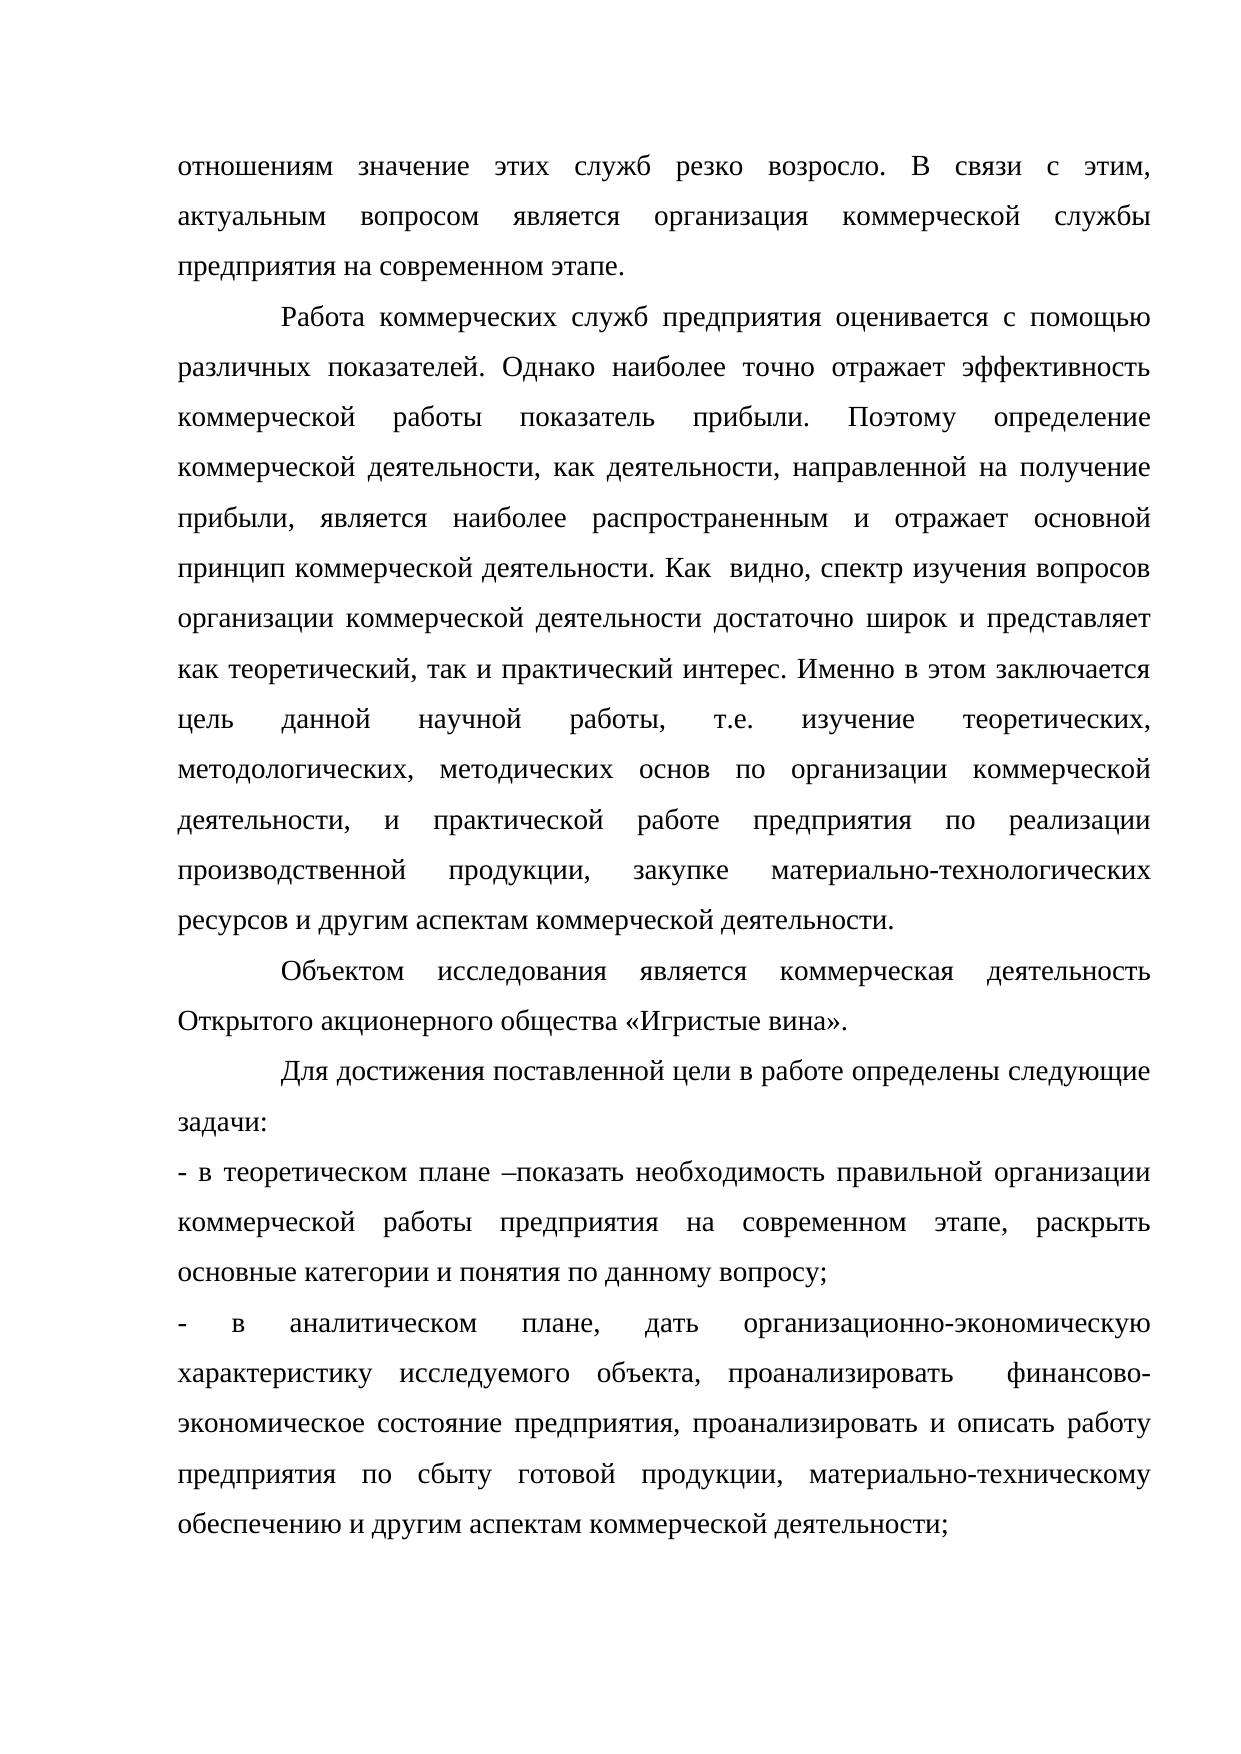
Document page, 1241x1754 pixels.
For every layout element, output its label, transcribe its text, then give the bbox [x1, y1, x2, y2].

text Для достижения поставленной цели в работе определены следующие задачи: [177, 1053, 1152, 1137]
text Работа коммерческих служб предприятия оценивается с помощью различных показателей. Однако наиболее точно отражает эффективность коммерческой работы показатель прибыли. Поэтому определение коммерческой деятельности, как деятельности, направленной на получение прибыли, является наиболее распространенным и отражает основной принцип коммерческой деятельности. Как видно, спектр изучения вопросов организации коммерческой деятельности достаточно широк и представляет как теоретический, так и практический интерес. Именно в этом заключается цель данной научной работы, т.е. изучение теоретических, методологических, методических основ по организации коммерческой деятельности, и практической работе предприятия по реализации производственной продукции, закупке материально-технологических ресурсов и другим аспектам коммерческой деятельности. [177, 299, 1152, 936]
text - в теоретическом плане –показать необходимость правильной организации коммерческой работы предприятия на современном этапе, раскрыть основные категории и понятия по данному вопросу; [177, 1154, 1152, 1288]
text Объектом исследования является коммерческая деятельность Открытого акционерного общества «Игристые вина». [177, 953, 1152, 1037]
text - в аналитическом плане, дать организационно-экономическую характеристику исследуемого объекта, проанализировать финансово-экономическое состояние предприятия, проанализировать и описать работу предприятия по сбыту готовой продукции, материально-техническому обеспечению и другим аспектам коммерческой деятельности; [177, 1305, 1152, 1540]
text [177, 148, 1152, 282]
